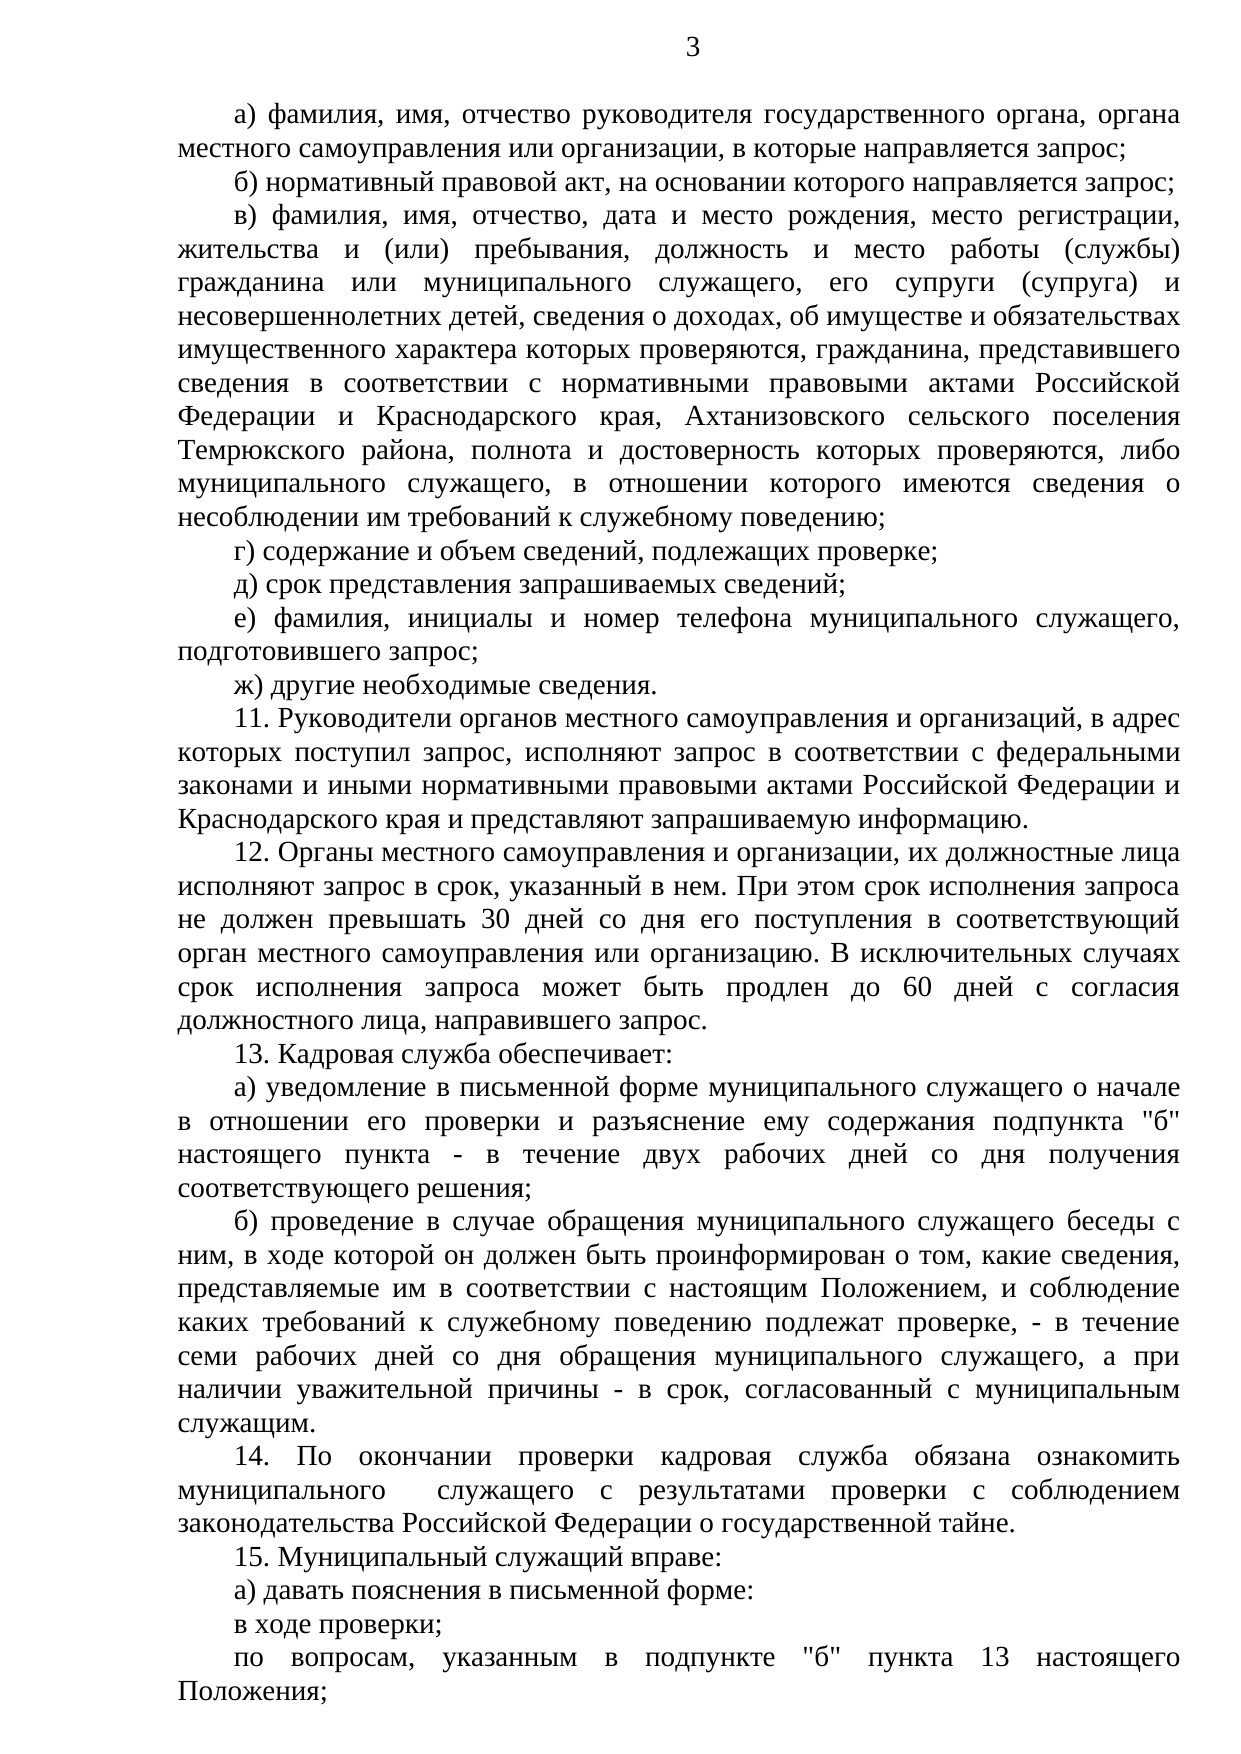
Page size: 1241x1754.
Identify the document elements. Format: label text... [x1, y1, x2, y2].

text в) фамилия, имя, отчество, дата и место рождения, место регистрации, жительства и (или) пребывания, должность и место работы (службы) гражданина или муниципального служащего, его супруги (супруга) и несовершеннолетних детей, сведения о доходах, об имуществе и обязательствах имущественного характера которых проверяются, гражданина, представившего сведения в соответствии с нормативными правовыми актами Российской Федерации и Краснодарского края, Ахтанизовского сельского поселения Темрюкского района, полнота и достоверность которых проверяются, либо муниципального служащего, в отношении которого имеются сведения о несоблюдении им требований к служебному поведению; [177, 197, 1181, 533]
text 15. Муниципальный служащий вправе: [177, 1539, 1181, 1572]
text 13. Кадровая служба обеспечивает: [177, 1036, 1181, 1069]
text а) давать пояснения в письменной форме: [177, 1572, 1181, 1606]
text 12. Органы местного самоуправления и организации, их должностные лица исполняют запрос в срок, указанный в нем. При этом срок исполнения запроса не должен превышать 30 дней со дня его поступления в соответствующий орган местного самоуправления или организацию. В исключительных случаях срок исполнения запроса может быть продлен до 60 дней с согласия должностного лица, направившего запрос. [177, 834, 1181, 1036]
text б) нормативный правовой акт, на основании которого направляется запрос; [177, 164, 1181, 197]
text а) уведомление в письменной форме муниципального служащего о начале в отношении его проверки и разъяснение ему содержания подпункта "б" настоящего пункта - в течение двух рабочих дней со дня получения соответствующего решения; [177, 1069, 1181, 1203]
text г) содержание и объем сведений, подлежащих проверке; [177, 533, 1181, 566]
text а) фамилия, имя, отчество руководителя государственного органа, органа местного самоуправления или организации, в которые направляется запрос; [177, 97, 1181, 164]
text ж) другие необходимые сведения. [177, 667, 1181, 700]
text д) срок представления запрашиваемых сведений; [177, 566, 1181, 600]
text е) фамилия, инициалы и номер телефона муниципального служащего, подготовившего запрос; [177, 600, 1181, 667]
text по вопросам, указанным в подпункте "б" пункта 13 настоящего Положения; [177, 1639, 1181, 1707]
text 3 [177, 29, 1181, 63]
text 11. Руководители органов местного самоуправления и организаций, в адрес которых поступил запрос, исполняют запрос в соответствии с федеральными законами и иными нормативными правовыми актами Российской Федерации и Краснодарского края и представляют запрашиваемую информацию. [177, 700, 1181, 834]
text б) проведение в случае обращения муниципального служащего беседы с ним, в ходе которой он должен быть проинформирован о том, какие сведения, представляемые им в соответствии с настоящим Положением, и соблюдение каких требований к служебному поведению подлежат проверке, - в течение семи рабочих дней со дня обращения муниципального служащего, а при наличии уважительной причины - в срок, согласованный с муниципальным служащим. [177, 1203, 1181, 1438]
text 14. По окончании проверки кадровая служба обязана ознакомить муниципального служащего с результатами проверки с соблюдением законодательства Российской Федерации о государственной тайне. [177, 1438, 1181, 1539]
text в ходе проверки; [177, 1606, 1181, 1639]
